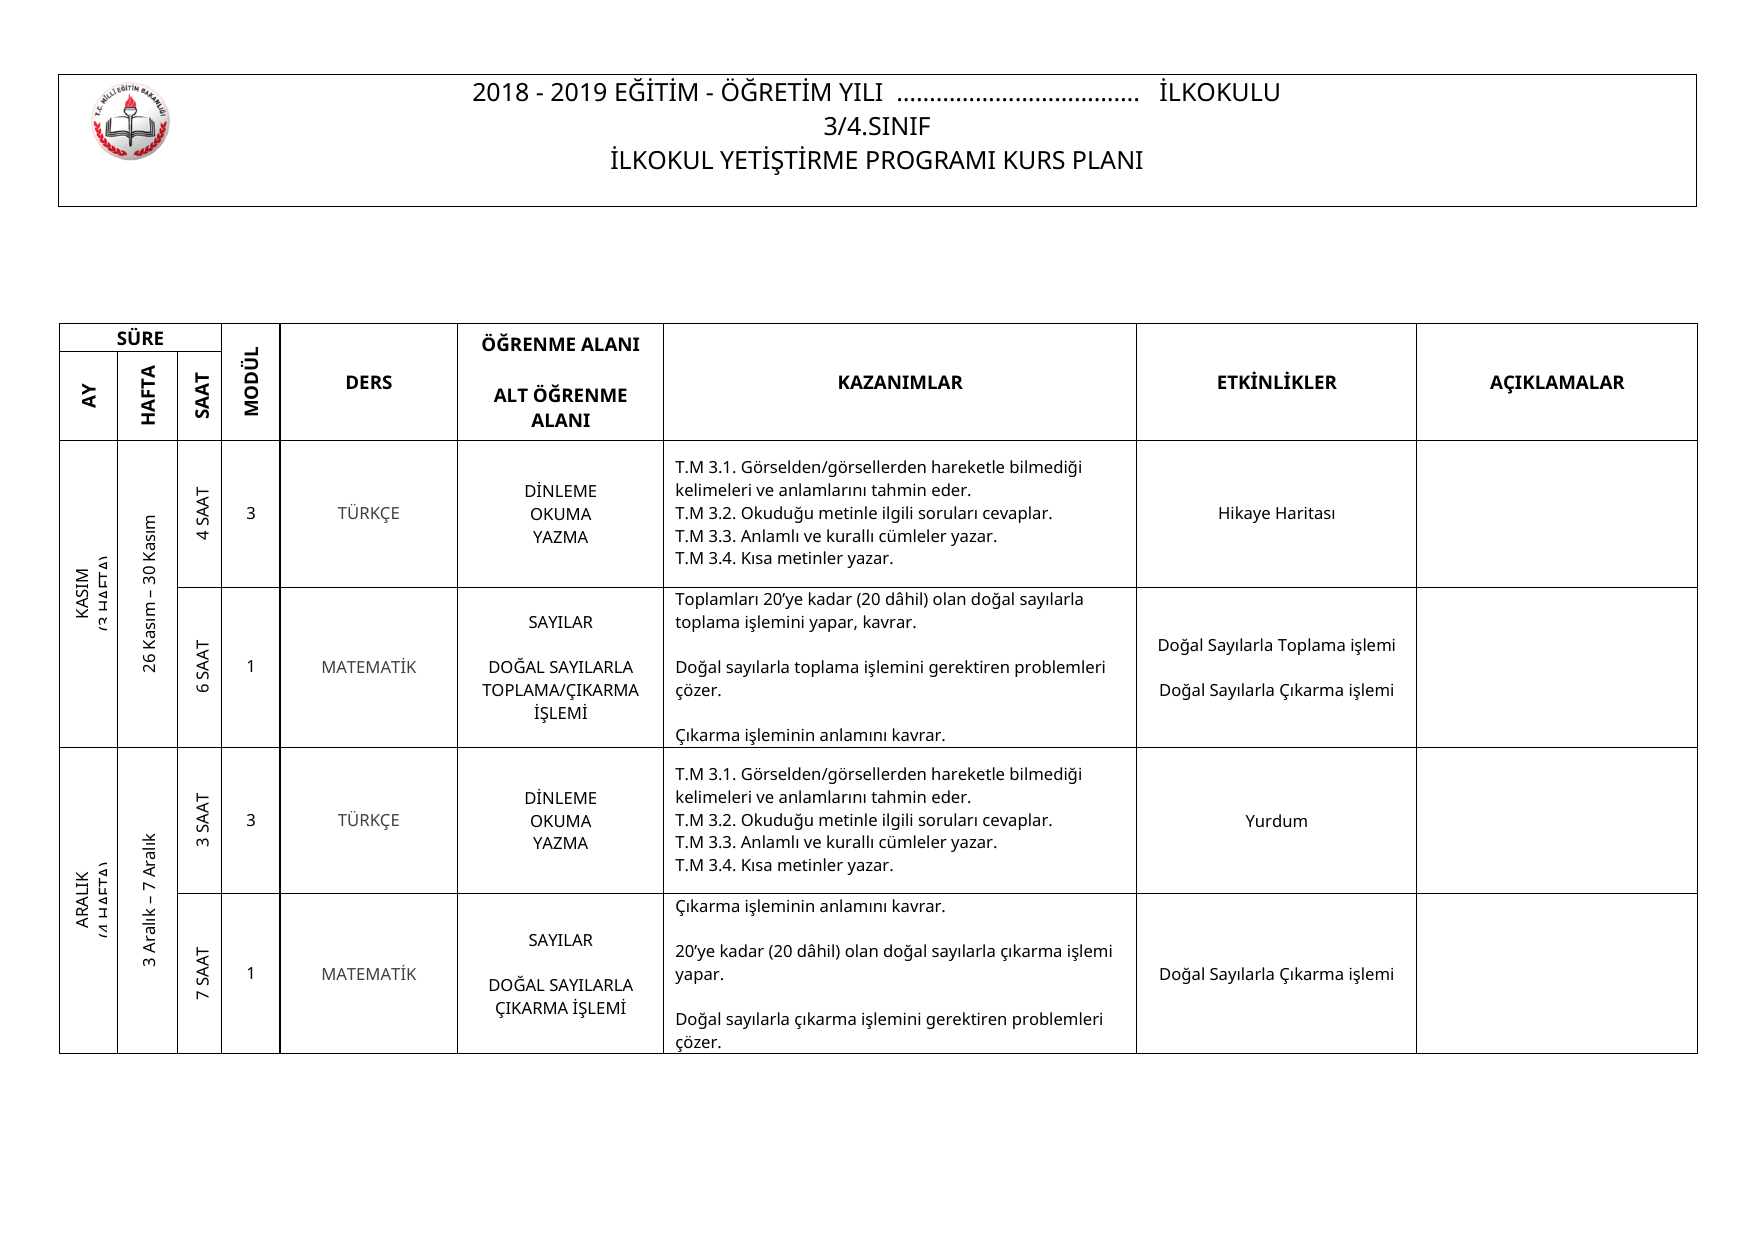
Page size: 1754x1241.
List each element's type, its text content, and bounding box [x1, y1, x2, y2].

table_header ETKİNLİKLER [1137, 324, 1416, 440]
table_cell Doğal Sayılarla Çıkarma işlemi [1137, 894, 1416, 1053]
table_cell TÜRKÇE [281, 748, 457, 893]
table_cell 4 SAAT [178, 441, 221, 587]
table_cell Yurdum [1137, 748, 1416, 893]
table_cell 3 [222, 748, 279, 893]
table_cell 26 Kasım – 30 Kasım [118, 441, 177, 747]
picture [85, 77, 175, 167]
table_cell 6 SAAT [178, 588, 221, 747]
table_header DERS [281, 324, 457, 440]
table_cell [1417, 441, 1697, 587]
table_cell 3 SAAT [178, 748, 221, 893]
table_cell SAYILAR DOĞAL SAYILARLA TOPLAMA/ÇIKARMA İŞLEMİ [458, 588, 663, 747]
table_cell [1417, 748, 1697, 893]
table_cell 3 Aralık – 7 Aralık [118, 748, 177, 1053]
table_header ÖĞRENME ALANI ALT ÖĞRENME ALANI [458, 324, 663, 440]
table_header AÇIKLAMALAR [1417, 324, 1697, 440]
table_cell HAFTA [118, 352, 177, 440]
table_cell [1417, 894, 1697, 1053]
table_cell ARALIK (4.HAFTA) KASIM (1.HAFTA) [60, 748, 117, 1053]
table_header SÜRE [60, 324, 221, 351]
table_cell MATEMATİK [281, 588, 457, 747]
table_cell Çıkarma işleminin anlamını kavrar. 20’ye kadar (20 dâhil) olan doğal sayılarla çıkarma işlemi yapar. Doğal sayılarla çıkarma işlemini gerektiren problemleri çözer. [664, 894, 1136, 1053]
table_cell Toplamları 20’ye kadar (20 dâhil) olan doğal sayılarla toplama işlemini yapar, kavrar. Doğal sayılarla toplama işlemini gerektiren problemleri çözer. Çıkarma işleminin anlamını kavrar. [664, 588, 1136, 747]
table_cell Hikaye Haritası [1137, 441, 1416, 587]
table_cell SAYILAR DOĞAL SAYILARLA ÇIKARMA İŞLEMİ [458, 894, 663, 1053]
table_cell MATEMATİK [281, 894, 457, 1053]
table_cell Doğal Sayılarla Toplama işlemi Doğal Sayılarla Çıkarma işlemi [1137, 588, 1416, 747]
table_cell SAAT [178, 352, 221, 440]
table_cell 1 [222, 894, 279, 1053]
table_cell AY [60, 352, 117, 440]
table_cell [1417, 588, 1697, 747]
table_cell TÜRKÇE [281, 441, 457, 587]
table_cell 3 [222, 441, 279, 587]
table_cell DİNLEME OKUMA YAZMA [458, 441, 663, 587]
table_cell 1 [222, 588, 279, 747]
table_cell KASIM (3.HAFTA) KASIM (1.HAFTA) [60, 441, 117, 747]
table_cell DİNLEME OKUMA YAZMA [458, 748, 663, 893]
table_cell T.M 3.1. Görselden/görsellerden hareketle bilmediği kelimeleri ve anlamlarını tahmin eder. T.M 3.2. Okuduğu metinle ilgili soruları cevaplar. T.M 3.3. Anlamlı ve kurallı cümleler yazar. T.M 3.4. Kısa metinler yazar. [664, 441, 1136, 587]
table_header KAZANIMLAR [664, 324, 1136, 440]
table_cell 7 SAAT [178, 894, 221, 1053]
table_cell T.M 3.1. Görselden/görsellerden hareketle bilmediği kelimeleri ve anlamlarını tahmin eder. T.M 3.2. Okuduğu metinle ilgili soruları cevaplar. T.M 3.3. Anlamlı ve kurallı cümleler yazar. T.M 3.4. Kısa metinler yazar. [664, 748, 1136, 893]
table_header MODÜL [222, 324, 279, 440]
